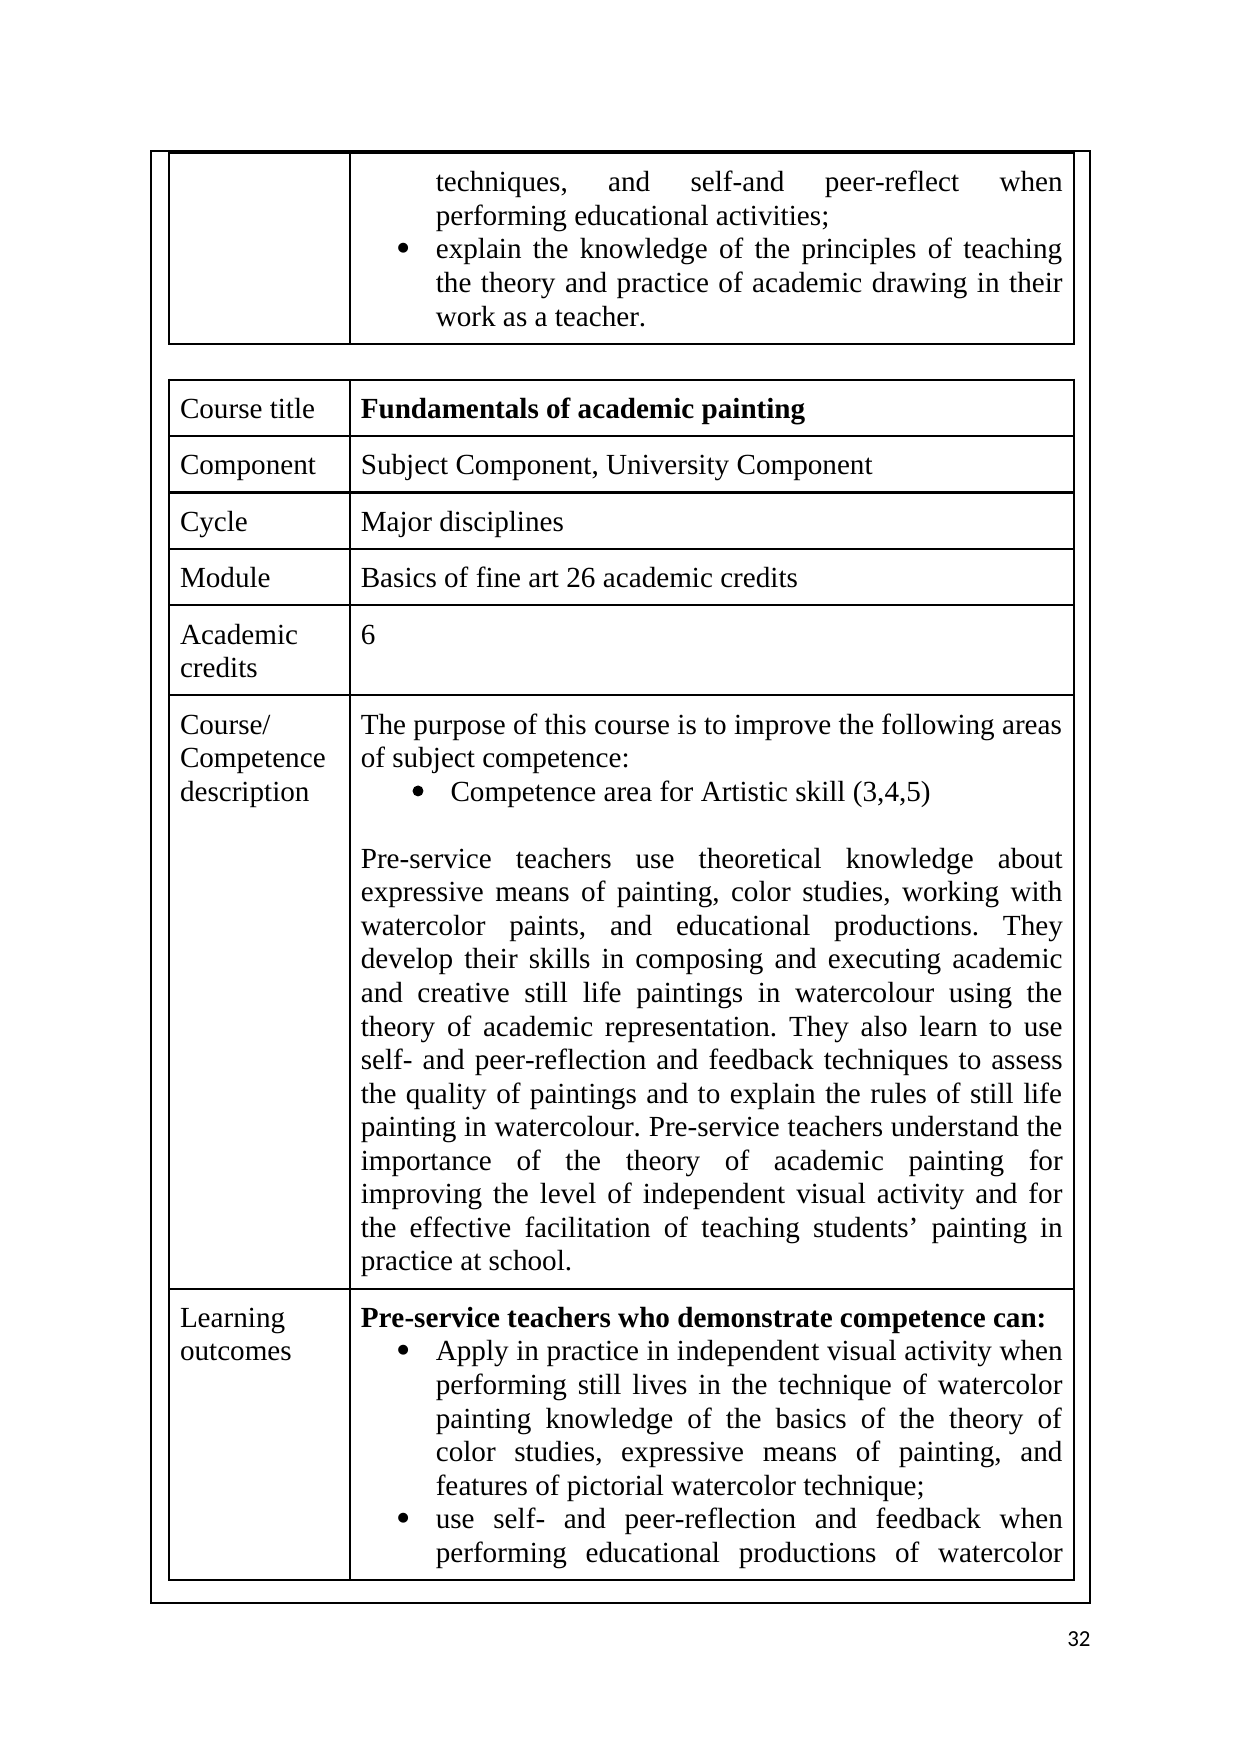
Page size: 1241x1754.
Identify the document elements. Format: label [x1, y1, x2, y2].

table_cell [152, 152, 1089, 1602]
